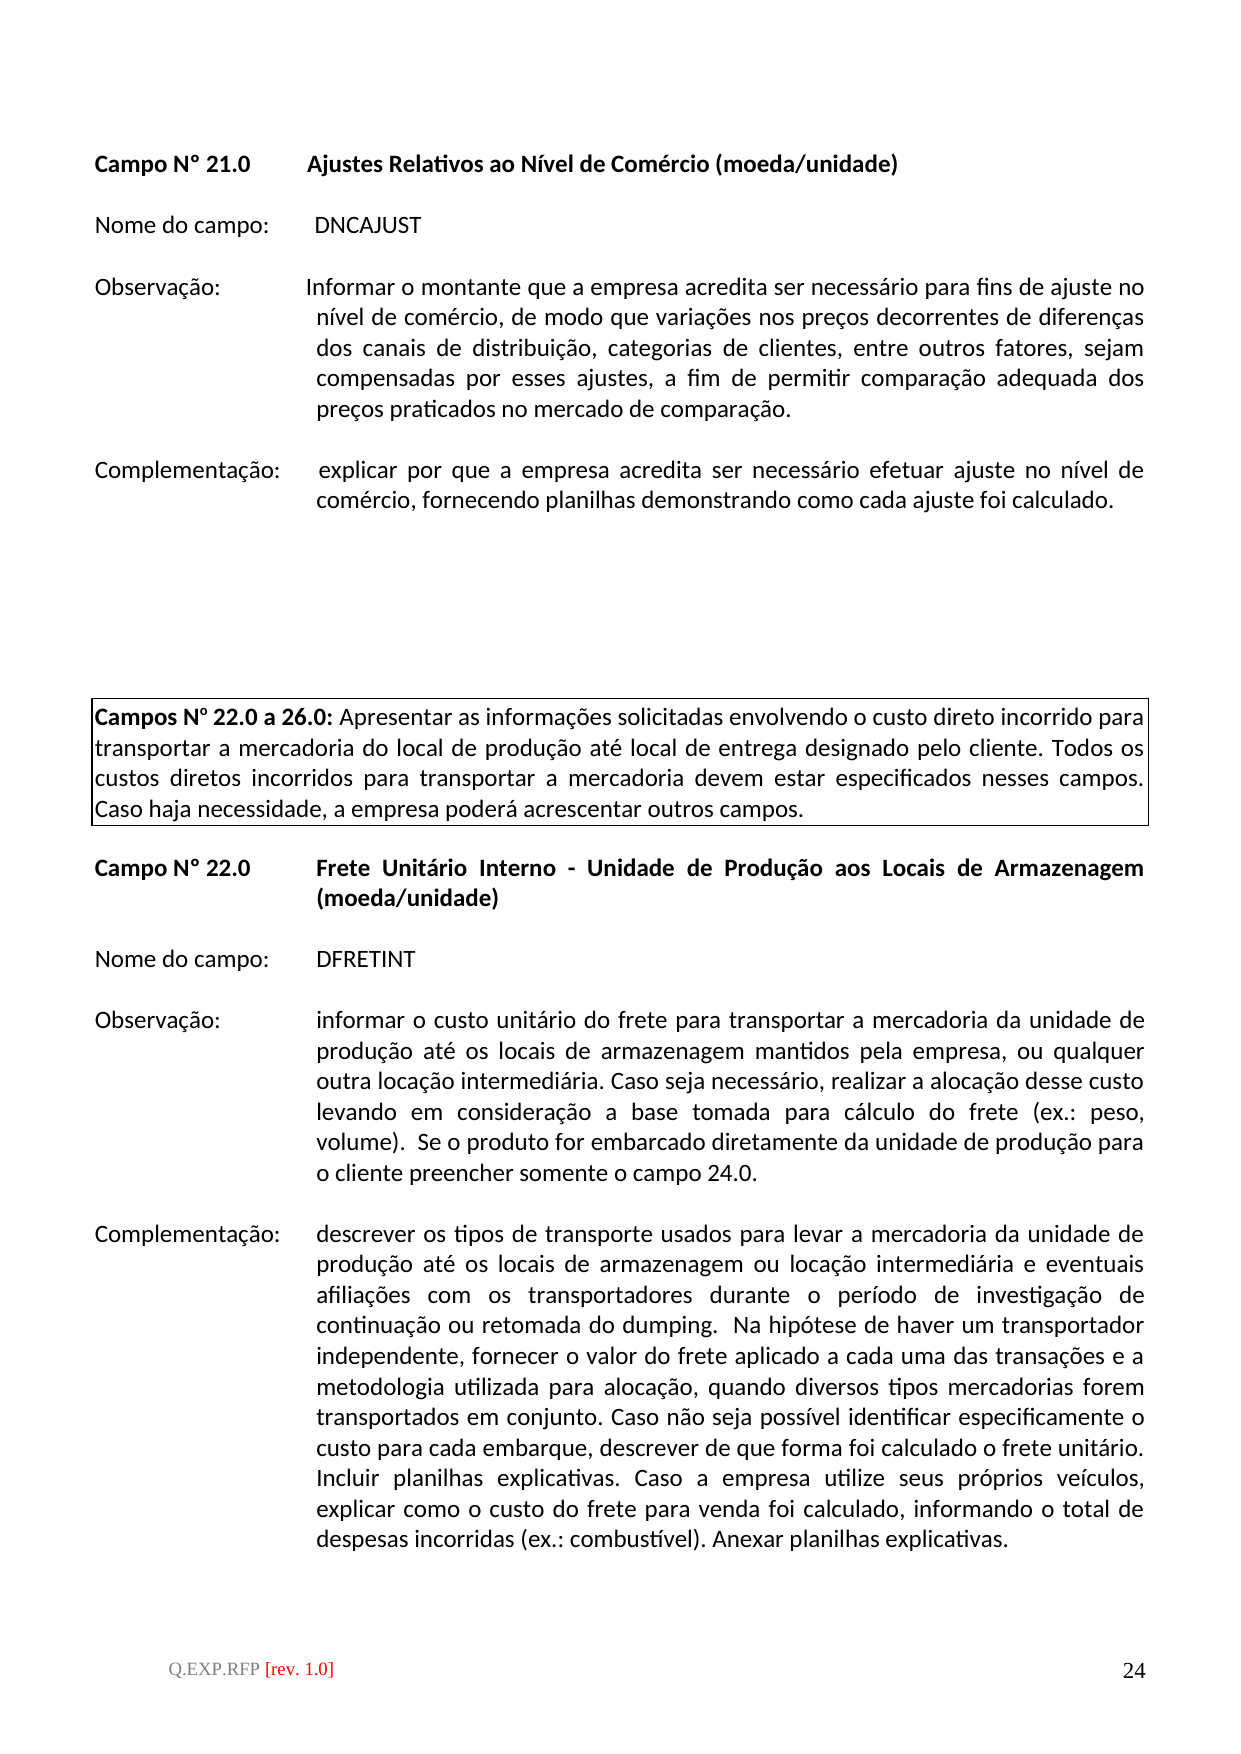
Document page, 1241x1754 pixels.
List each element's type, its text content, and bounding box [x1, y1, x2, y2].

text Observação: informar o custo unitário do frete para transportar a mercadoria da unidade de produção até os locais de armazenagem mantidos pela empresa, ou qualquer outra locação intermediária. Caso seja necessário, realizar a alocação desse custo levando em consideração a base tomada para cálculo do frete (ex.: peso, volume). Se o produto for embarcado diretamente da unidade de produção para o cliente preencher somente o campo 24.0. [94, 1004, 1146, 1187]
text Observação: Informar o montante que a empresa acredita ser necessário para fins de ajuste no nível de comércio, de modo que variações nos preços decorrentes de diferenças dos canais de distribuição, categorias de clientes, entre outros fatores, sejam compensadas por esses ajustes, a fim de permitir comparação adequada dos preços praticados no mercado de comparação. [94, 271, 1146, 423]
text Nome do campo: DNCAJUST [94, 210, 1146, 240]
text Campos No 22.0 a 26.0: Apresentar as informações solicitadas envolvendo o custo direto incorrido para transportar a mercadoria do local de produção até local de entrega designado pelo cliente. Todos os custos diretos incorridos para transportar a mercadoria devem estar especificados nesses campos. Caso haja necessidade, a empresa poderá acrescentar outros campos. [93, 699, 1148, 825]
text Campo Nº 22.0 Frete Unitário Interno - Unidade de Produção aos Locais de Armazenagem (moeda/unidade) [94, 852, 1146, 913]
text Campo Nº 21.0 Ajustes Relativos ao Nível de Comércio (moeda/unidade) [94, 149, 1146, 179]
text Complementação: explicar por que a empresa acredita ser necessário efetuar ajuste no nível de comércio, fornecendo planilhas demonstrando como cada ajuste foi calculado. [94, 454, 1146, 515]
text Complementação: descrever os tipos de transporte usados para levar a mercadoria da unidade de produção até os locais de armazenagem ou locação intermediária e eventuais afiliações com os transportadores durante o período de investigação de continuação ou retomada do dumping. Na hipótese de haver um transportador independente, fornecer o valor do frete aplicado a cada uma das transações e a metodologia utilizada para alocação, quando diversos tipos mercadorias forem transportados em conjunto. Caso não seja possível identificar especificamente o custo para cada embarque, descrever de que forma foi calculado o frete unitário. Incluir planilhas explicativas. Caso a empresa utilize seus próprios veículos, explicar como o custo do frete para venda foi calculado, informando o total de despesas incorridas (ex.: combustível). Anexar planilhas explicativas. [94, 1218, 1146, 1554]
text Nome do campo: DFRETINT [94, 943, 1146, 974]
